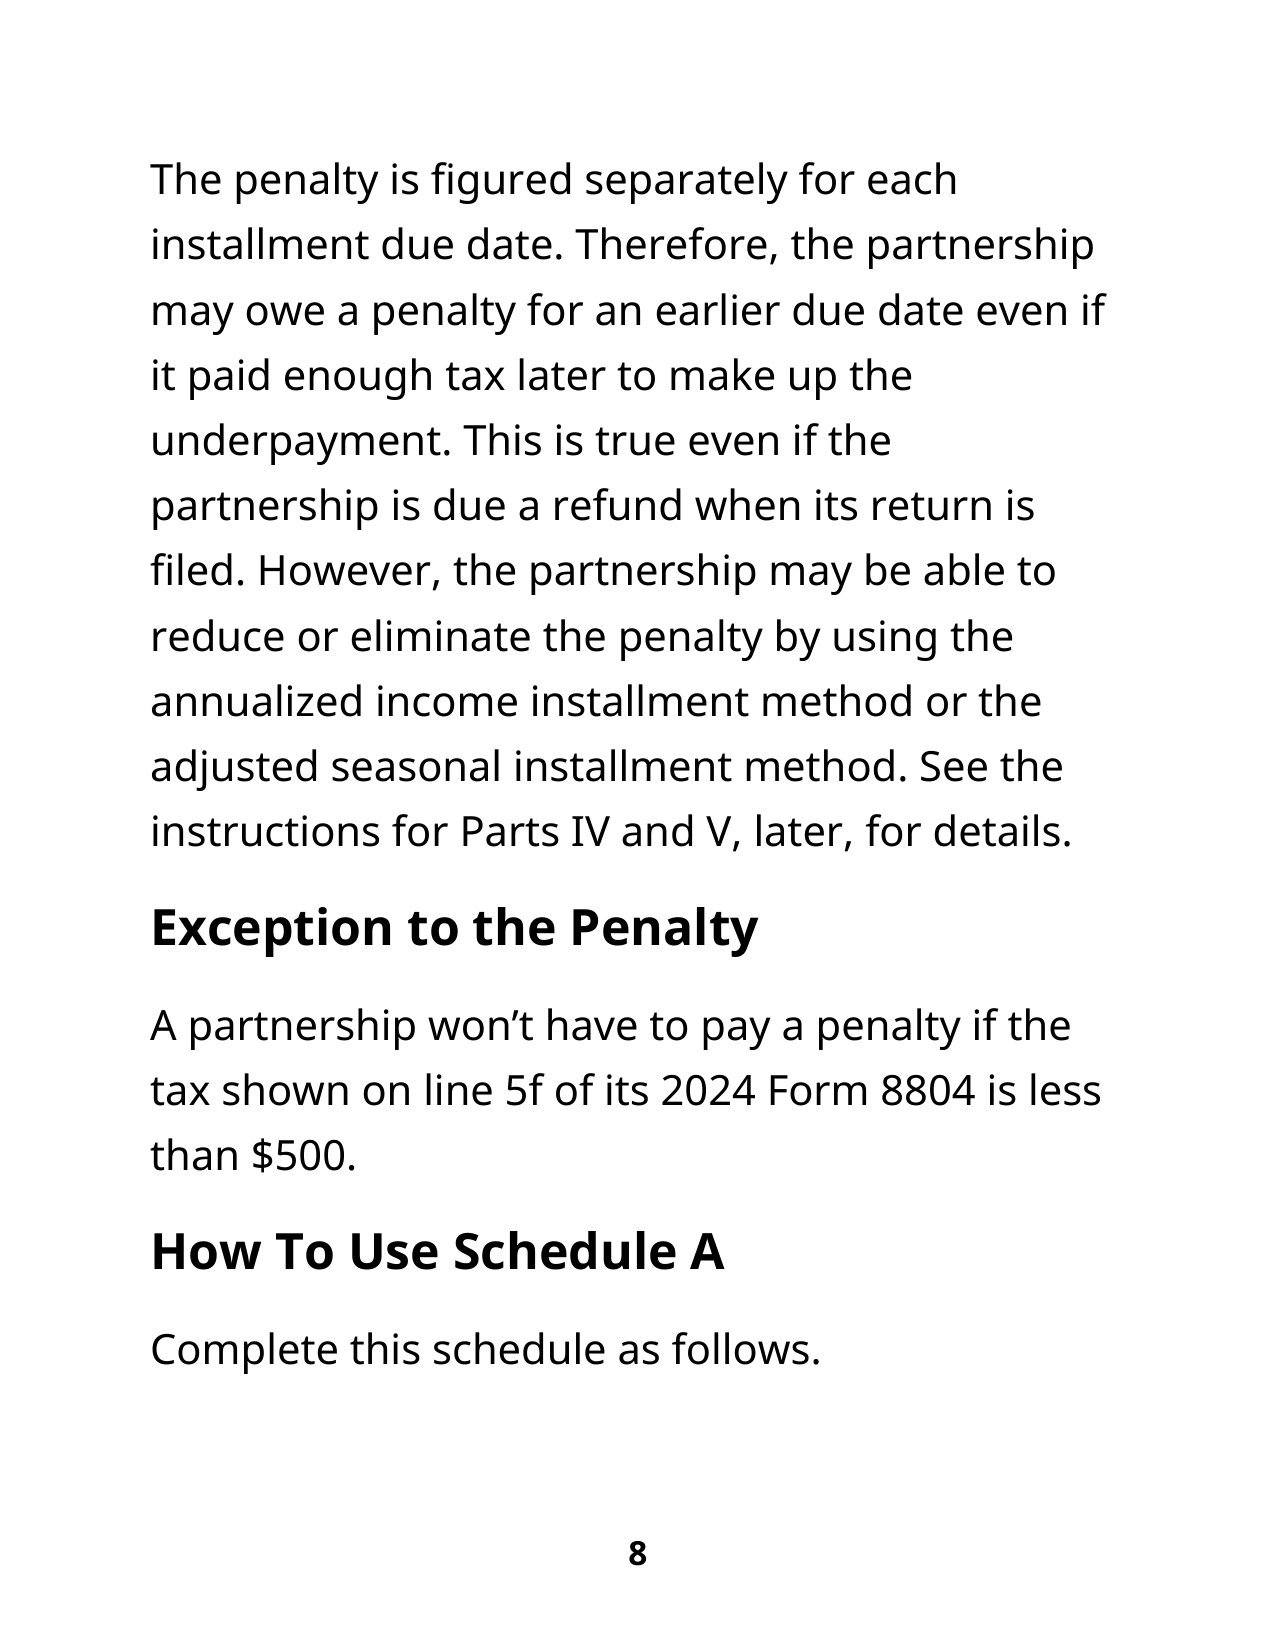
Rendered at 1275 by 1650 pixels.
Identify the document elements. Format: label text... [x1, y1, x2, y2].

text A partnership won’t have to pay a penalty if the tax shown on line 5f of its 2024 Form 8804 is less than $500. [150, 996, 1125, 1183]
text The penalty is figured separately for each installment due date. Therefore, the partnership may owe a penalty for an earlier due date even if it paid enough tax later to make up the underpayment. This is true even if the partnership is due a refund when its return is filed. However, the partnership may be able to reduce or eliminate the penalty by using the annualized income installment method or the adjusted seasonal installment method. See the instructions for Parts IV and V, later, for details. [150, 150, 1125, 859]
subtitle Exception to the Penalty [150, 892, 1125, 960]
text Complete this schedule as follows. [150, 1319, 1125, 1376]
subtitle How To Use Schedule A [150, 1216, 1125, 1284]
